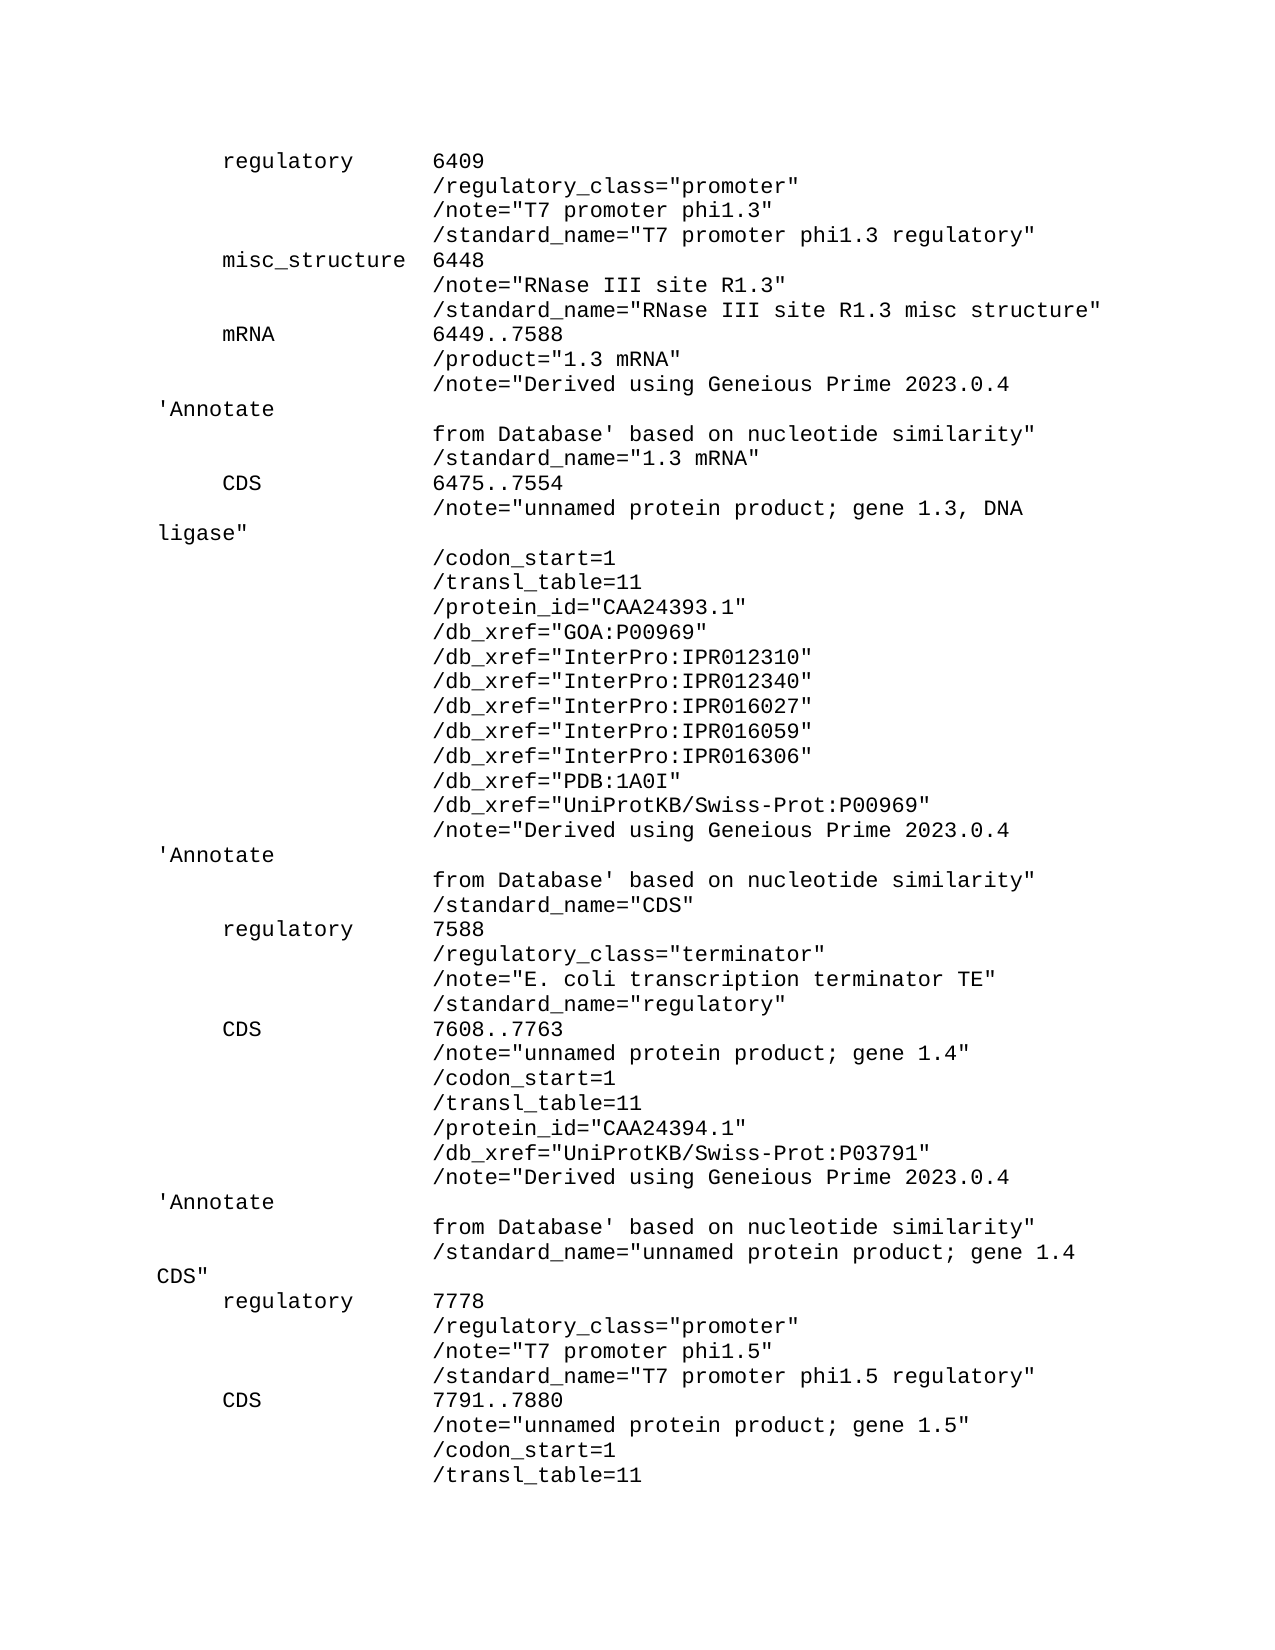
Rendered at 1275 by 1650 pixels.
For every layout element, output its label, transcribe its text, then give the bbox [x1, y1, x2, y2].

text /note="unnamed protein product; gene 1.5" [156, 1414, 1118, 1439]
text /codon_start=1 [156, 1439, 1118, 1464]
text from Database' based on nucleotide similarity" [156, 1216, 1118, 1241]
text /db_xref="InterPro:IPR012340" [156, 671, 1118, 695]
text /standard_name="unnamed protein product; gene 1.4 CDS" [156, 1241, 1118, 1290]
text /note="Derived using Geneious Prime 2023.0.4 'Annotate [156, 819, 1118, 869]
text CDS 7791..7880 [156, 1389, 1118, 1414]
text /db_xref="InterPro:IPR016059" [156, 720, 1118, 745]
text /db_xref="InterPro:IPR016306" [156, 745, 1118, 770]
text CDS 6475..7554 [156, 472, 1118, 497]
text /db_xref="GOA:P00969" [156, 621, 1118, 646]
text /codon_start=1 [156, 1067, 1118, 1092]
text /note="T7 promoter phi1.5" [156, 1340, 1118, 1365]
text /regulatory_class="terminator" [156, 943, 1118, 968]
text /transl_table=11 [156, 571, 1118, 596]
text mRNA 6449..7588 [156, 323, 1118, 348]
text regulatory 6409 [156, 150, 1118, 175]
text from Database' based on nucleotide similarity" [156, 423, 1118, 447]
text /db_xref="PDB:1A0I" [156, 770, 1118, 794]
text /db_xref="InterPro:IPR016027" [156, 695, 1118, 720]
text from Database' based on nucleotide similarity" [156, 869, 1118, 894]
text /protein_id="CAA24393.1" [156, 596, 1118, 621]
text /note="unnamed protein product; gene 1.3, DNA ligase" [156, 497, 1118, 547]
text /note="unnamed protein product; gene 1.4" [156, 1042, 1118, 1067]
text misc_structure 6448 [156, 249, 1118, 274]
text /db_xref="UniProtKB/Swiss-Prot:P03791" [156, 1142, 1118, 1166]
text /standard_name="CDS" [156, 894, 1118, 918]
text /standard_name="T7 promoter phi1.3 regulatory" [156, 224, 1118, 249]
text /regulatory_class="promoter" [156, 1315, 1118, 1340]
text /note="T7 promoter phi1.3" [156, 199, 1118, 224]
text /note="Derived using Geneious Prime 2023.0.4 'Annotate [156, 373, 1118, 423]
text /standard_name="T7 promoter phi1.5 regulatory" [156, 1365, 1118, 1389]
text /codon_start=1 [156, 547, 1118, 571]
text regulatory 7778 [156, 1290, 1118, 1315]
text /transl_table=11 [156, 1092, 1118, 1117]
text regulatory 7588 [156, 918, 1118, 943]
text /protein_id="CAA24394.1" [156, 1117, 1118, 1142]
text /standard_name="1.3 mRNA" [156, 447, 1118, 472]
text /note="RNase III site R1.3" [156, 274, 1118, 299]
text /db_xref="UniProtKB/Swiss-Prot:P00969" [156, 794, 1118, 819]
text /db_xref="InterPro:IPR012310" [156, 646, 1118, 671]
text /note="E. coli transcription terminator TE" [156, 968, 1118, 993]
text /note="Derived using Geneious Prime 2023.0.4 'Annotate [156, 1166, 1118, 1216]
text /standard_name="RNase III site R1.3 misc structure" [156, 299, 1118, 323]
text /regulatory_class="promoter" [156, 175, 1118, 199]
text CDS 7608..7763 [156, 1018, 1118, 1042]
text /transl_table=11 [156, 1464, 1118, 1489]
text /standard_name="regulatory" [156, 993, 1118, 1018]
text /product="1.3 mRNA" [156, 348, 1118, 373]
